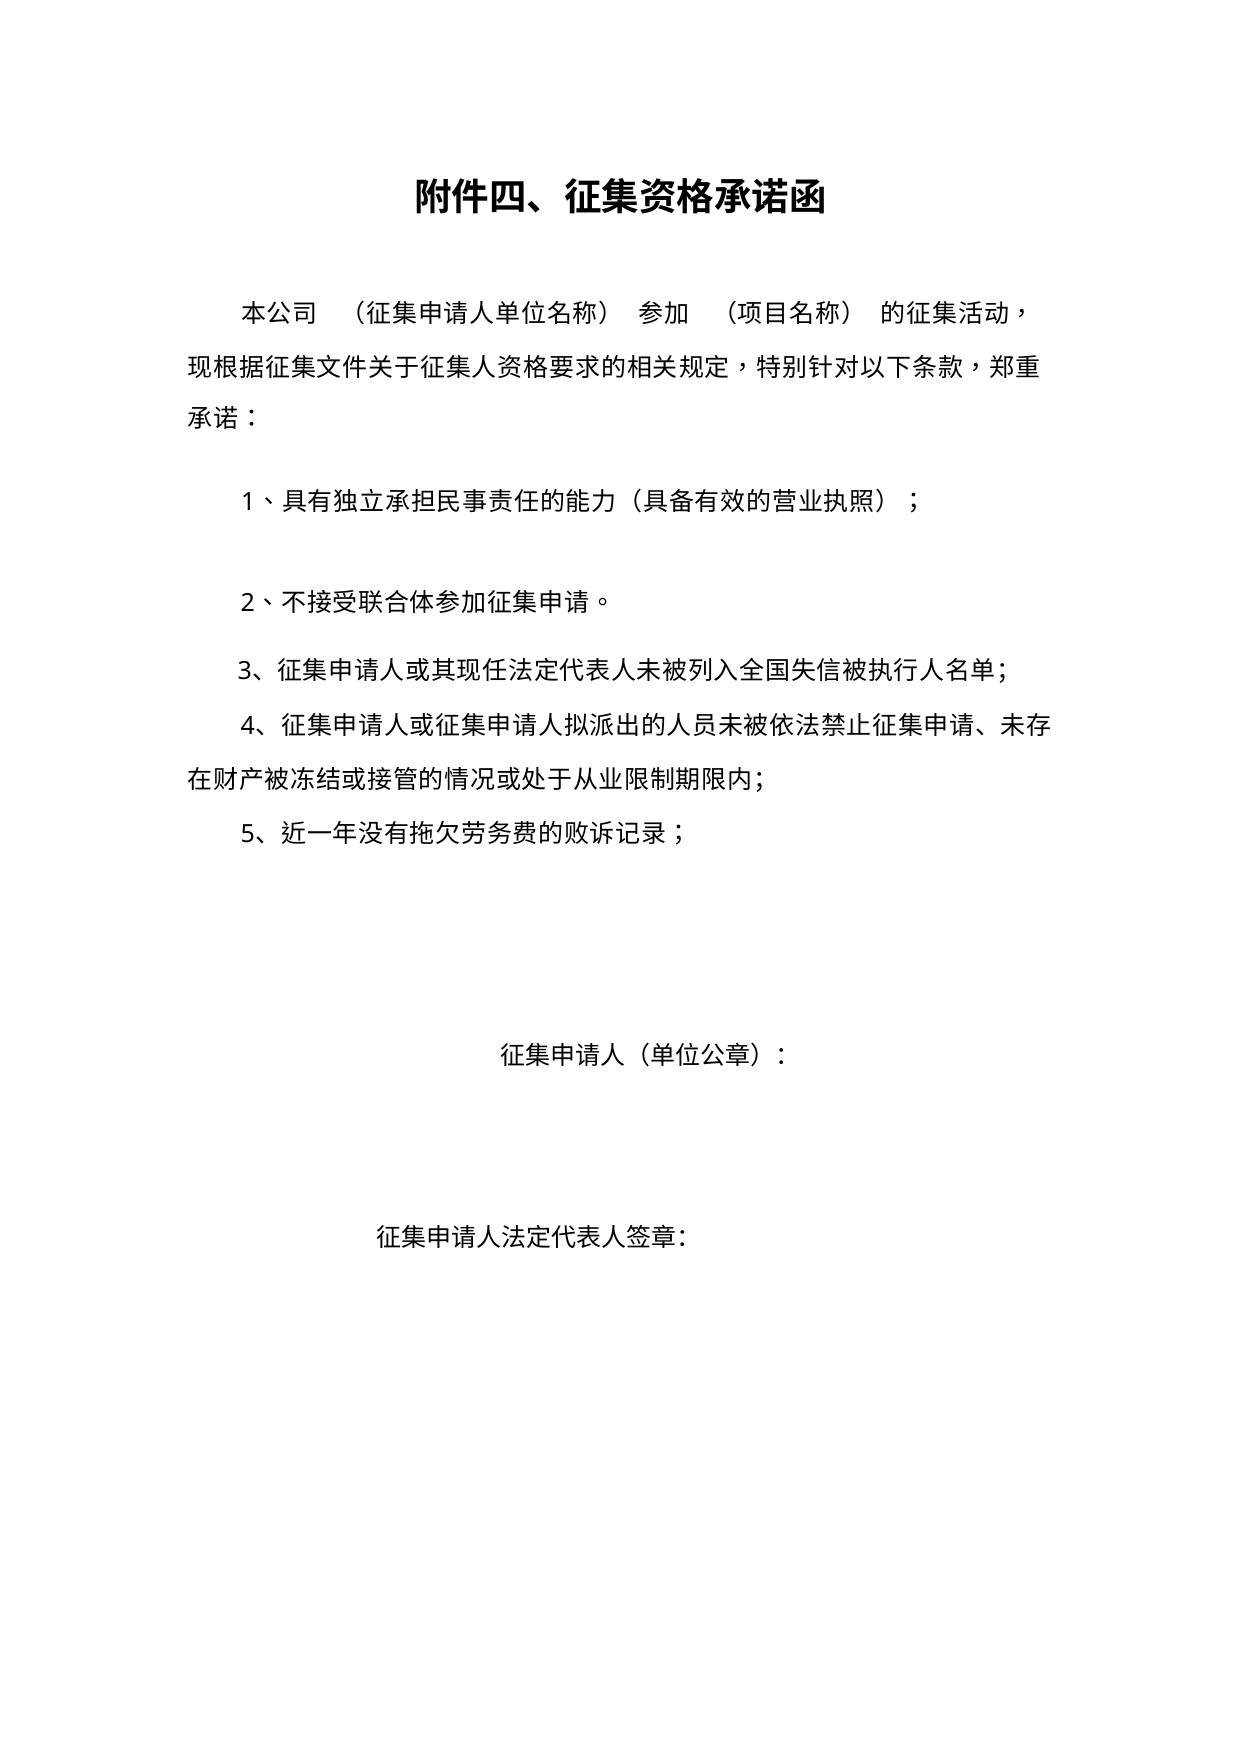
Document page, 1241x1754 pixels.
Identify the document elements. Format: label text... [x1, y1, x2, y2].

list 5、近一年没有拖欠劳务费的败诉记录； [187, 814, 1053, 850]
text 1、具有独立承担民事责任的能力（具备有效的营业执照）； [187, 469, 1053, 534]
text 附件四、征集资格承诺函 [187, 162, 1053, 227]
text 征集申请人法定代表人签章： [187, 1203, 1053, 1268]
text 本公司 （征集申请人单位名称） 参加 （项目名称） 的征集活动，现根据征集文件关于征集人资格要求的相关规定，特别针对以下条款，郑重承诺： [187, 293, 1053, 435]
list 3、征集申请人或其现任法定代表人未被列入全国失信被执行人名单； [187, 651, 1053, 687]
text 2、不接受联合体参加征集申请。 [187, 568, 1053, 633]
list 4、征集申请人或征集申请人拟派出的人员未被依法禁止征集申请、未存在财产被冻结或接管的情况或处于从业限制期限内； [187, 705, 1053, 796]
text 征集申请人（单位公章）： [187, 1021, 1009, 1086]
